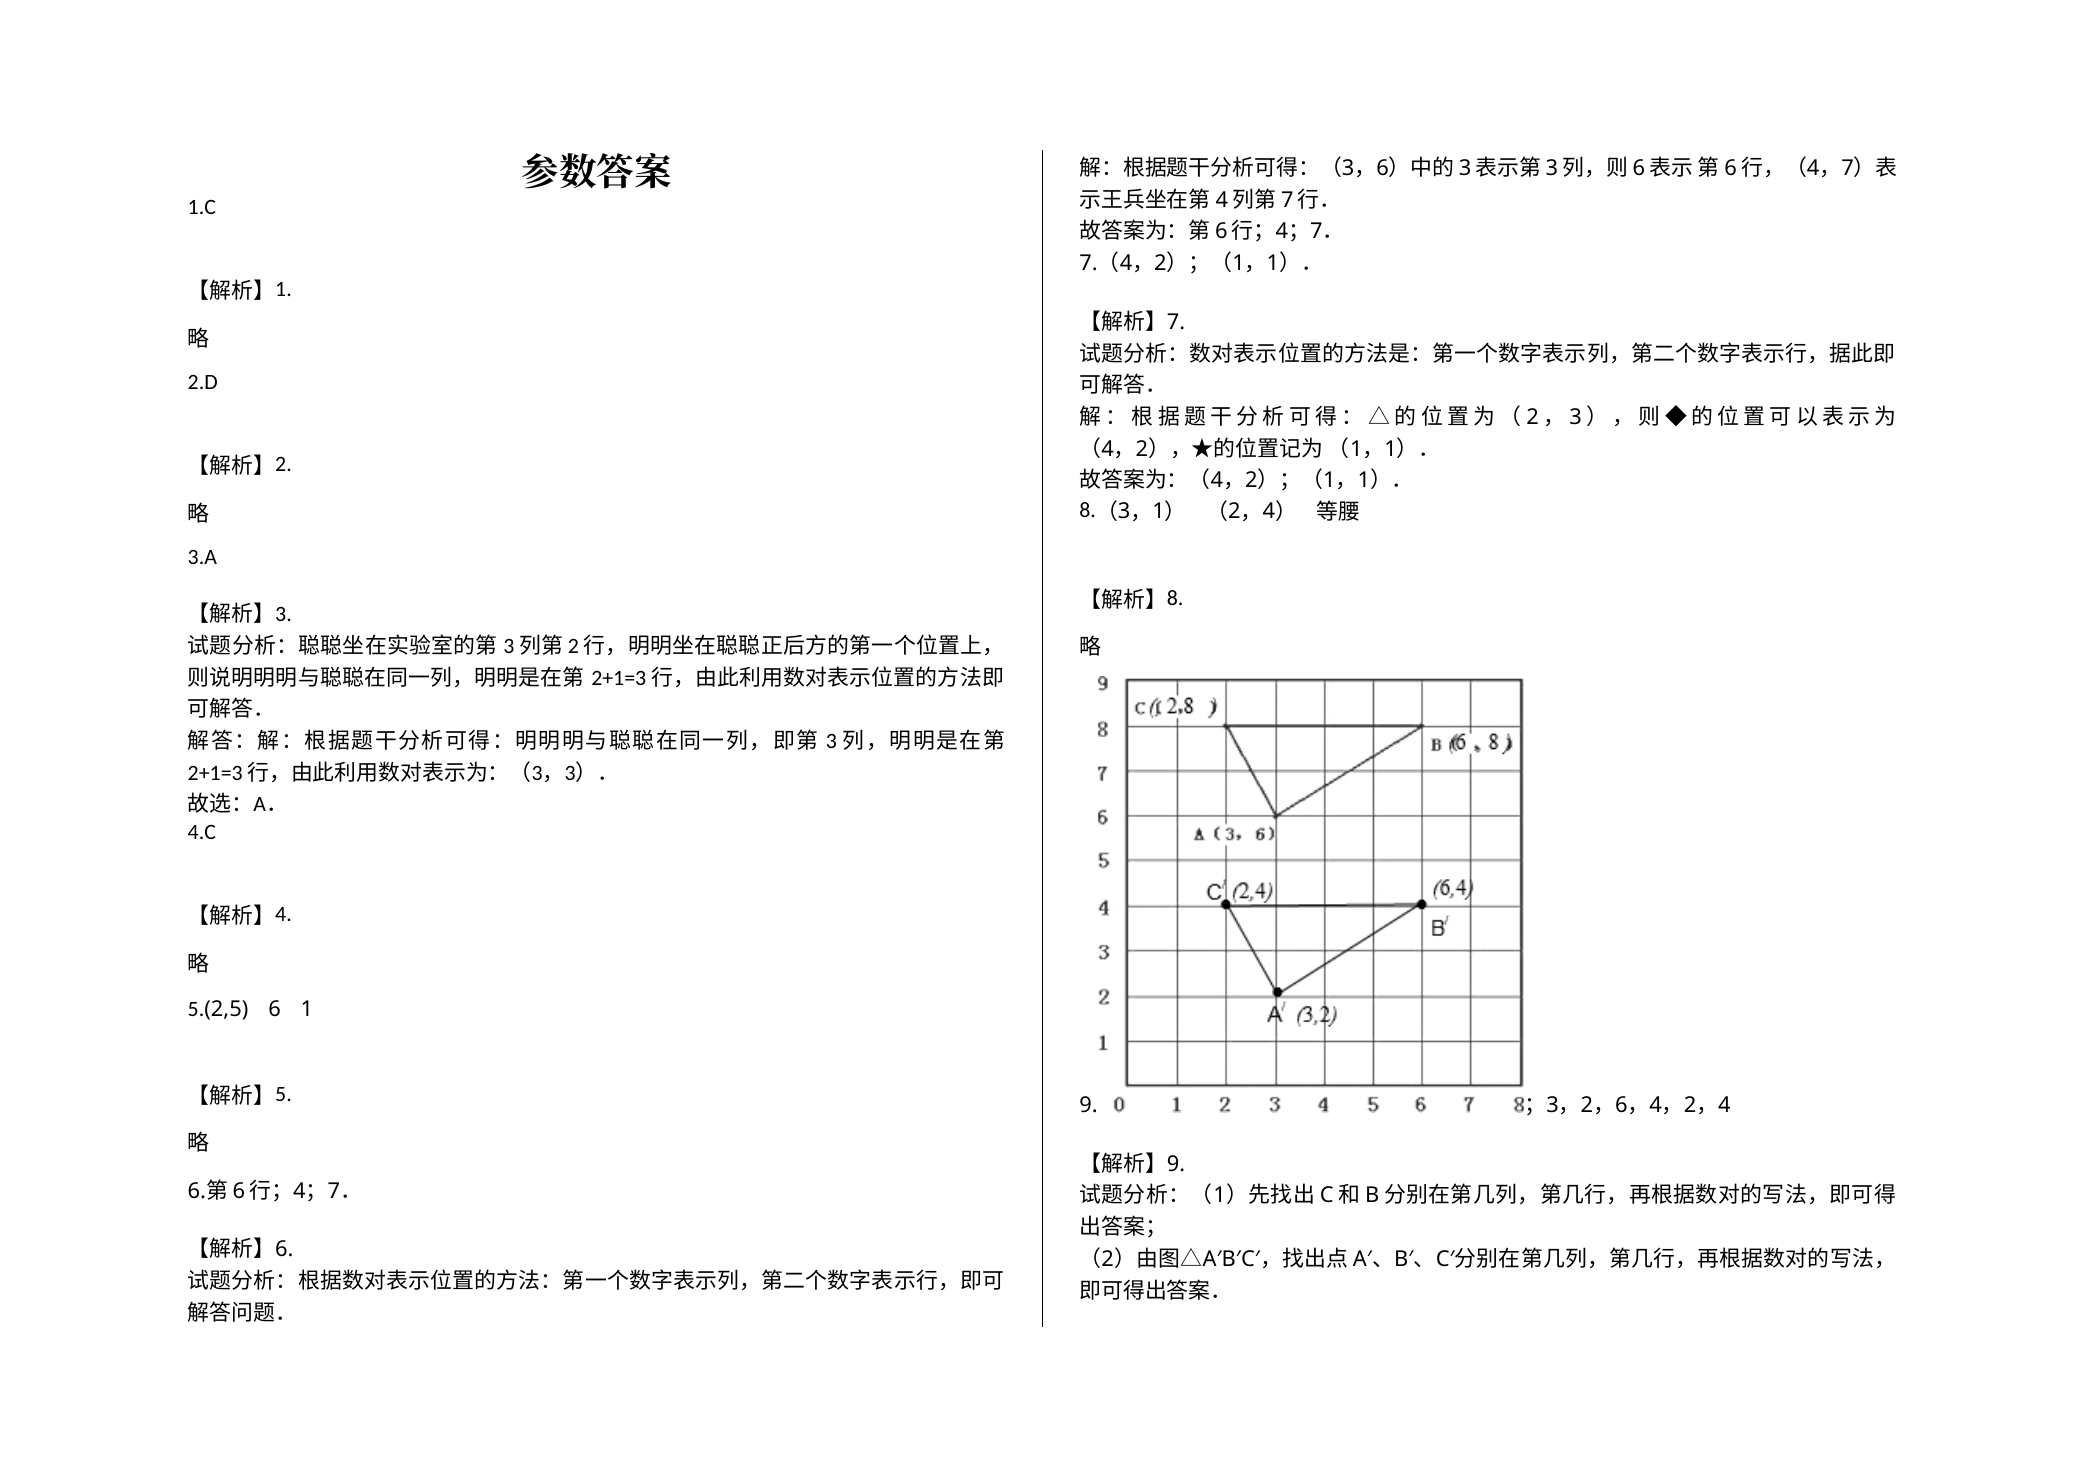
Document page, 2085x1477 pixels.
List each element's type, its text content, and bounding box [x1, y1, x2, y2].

text 【解析】1. [187, 273, 1005, 305]
text 【解析】3. [187, 596, 1005, 628]
text 略 [187, 1125, 1005, 1157]
text 略 [187, 496, 1005, 527]
text 解：根据题干分析可得：△的位置为（2，3），则◆的位置可以表示为 （4，2），★的位置记为 （1，1）． [1079, 399, 1897, 462]
text （2）由图△A′B′C′，找出点A′、B′、C′分别在第几列，第几行，再根据数对的写法，即可得出答案． [1079, 1241, 1897, 1304]
text 故答案为：第6行；4；7． [1079, 213, 1897, 245]
text 【解析】7. [1079, 304, 1897, 336]
text 2.D [187, 368, 1005, 395]
text 【解析】5. [187, 1078, 1005, 1109]
text 4.C [187, 818, 1005, 845]
text 1.C [187, 193, 1005, 220]
text 故答案为：（4，2）；（1，1）． [1079, 462, 1897, 494]
text 【解析】4. [187, 898, 1005, 930]
text 【解析】2. [187, 448, 1005, 480]
text 3.A [187, 543, 1005, 570]
picture [1097, 676, 1525, 1113]
text 【解析】6. [187, 1231, 1005, 1263]
text 试题分析：数对表示位置的方法是：第一个数字表示列，第二个数字表示行，据此即可解答． [1079, 336, 1897, 399]
text 【解析】9. [1079, 1146, 1897, 1177]
text 试题分析：（1）先找出C和B分别在第几列，第几行，再根据数对的写法，即可得出答案； [1079, 1177, 1897, 1241]
text 6.第6行；4；7． [187, 1173, 1005, 1204]
text 8.（3，1） （2，4） 等腰 [1079, 494, 1897, 526]
text 参数答案 [187, 150, 1005, 193]
text 略 [187, 321, 1005, 352]
text 【解析】8. [1079, 582, 1897, 613]
text 故选：A． [187, 786, 1005, 818]
text 7.（4，2）；（1，1）． [1079, 245, 1897, 277]
text 5.(2,5) 6 1 [187, 993, 1005, 1023]
text 试题分析：根据数对表示位置的方法：第一个数字表示列，第二个数字表示行，即可解答问题． [187, 1263, 1005, 1326]
text 解：根据题干分析可得：（3，6）中的3表示第3列，则6表示 第6行，（4，7）表示王兵坐在第 4列第 7行． [1079, 150, 1897, 213]
text 略 [187, 946, 1005, 977]
text 略 [1079, 629, 1897, 661]
text 解答：解：根据题干分析可得：明明明与聪聪在同一列，即第3列，明明是在第2+1=3行，由此利用数对表示为：（3，3）． [187, 723, 1005, 786]
text 试题分析：聪聪坐在实验室的第3列第2行，明明坐在聪聪正后方的第一个位置上，则说明明明与聪聪在同一列，明明是在第2+1=3行，由此利用数对表示位置的方法即可解答． [187, 628, 1005, 723]
